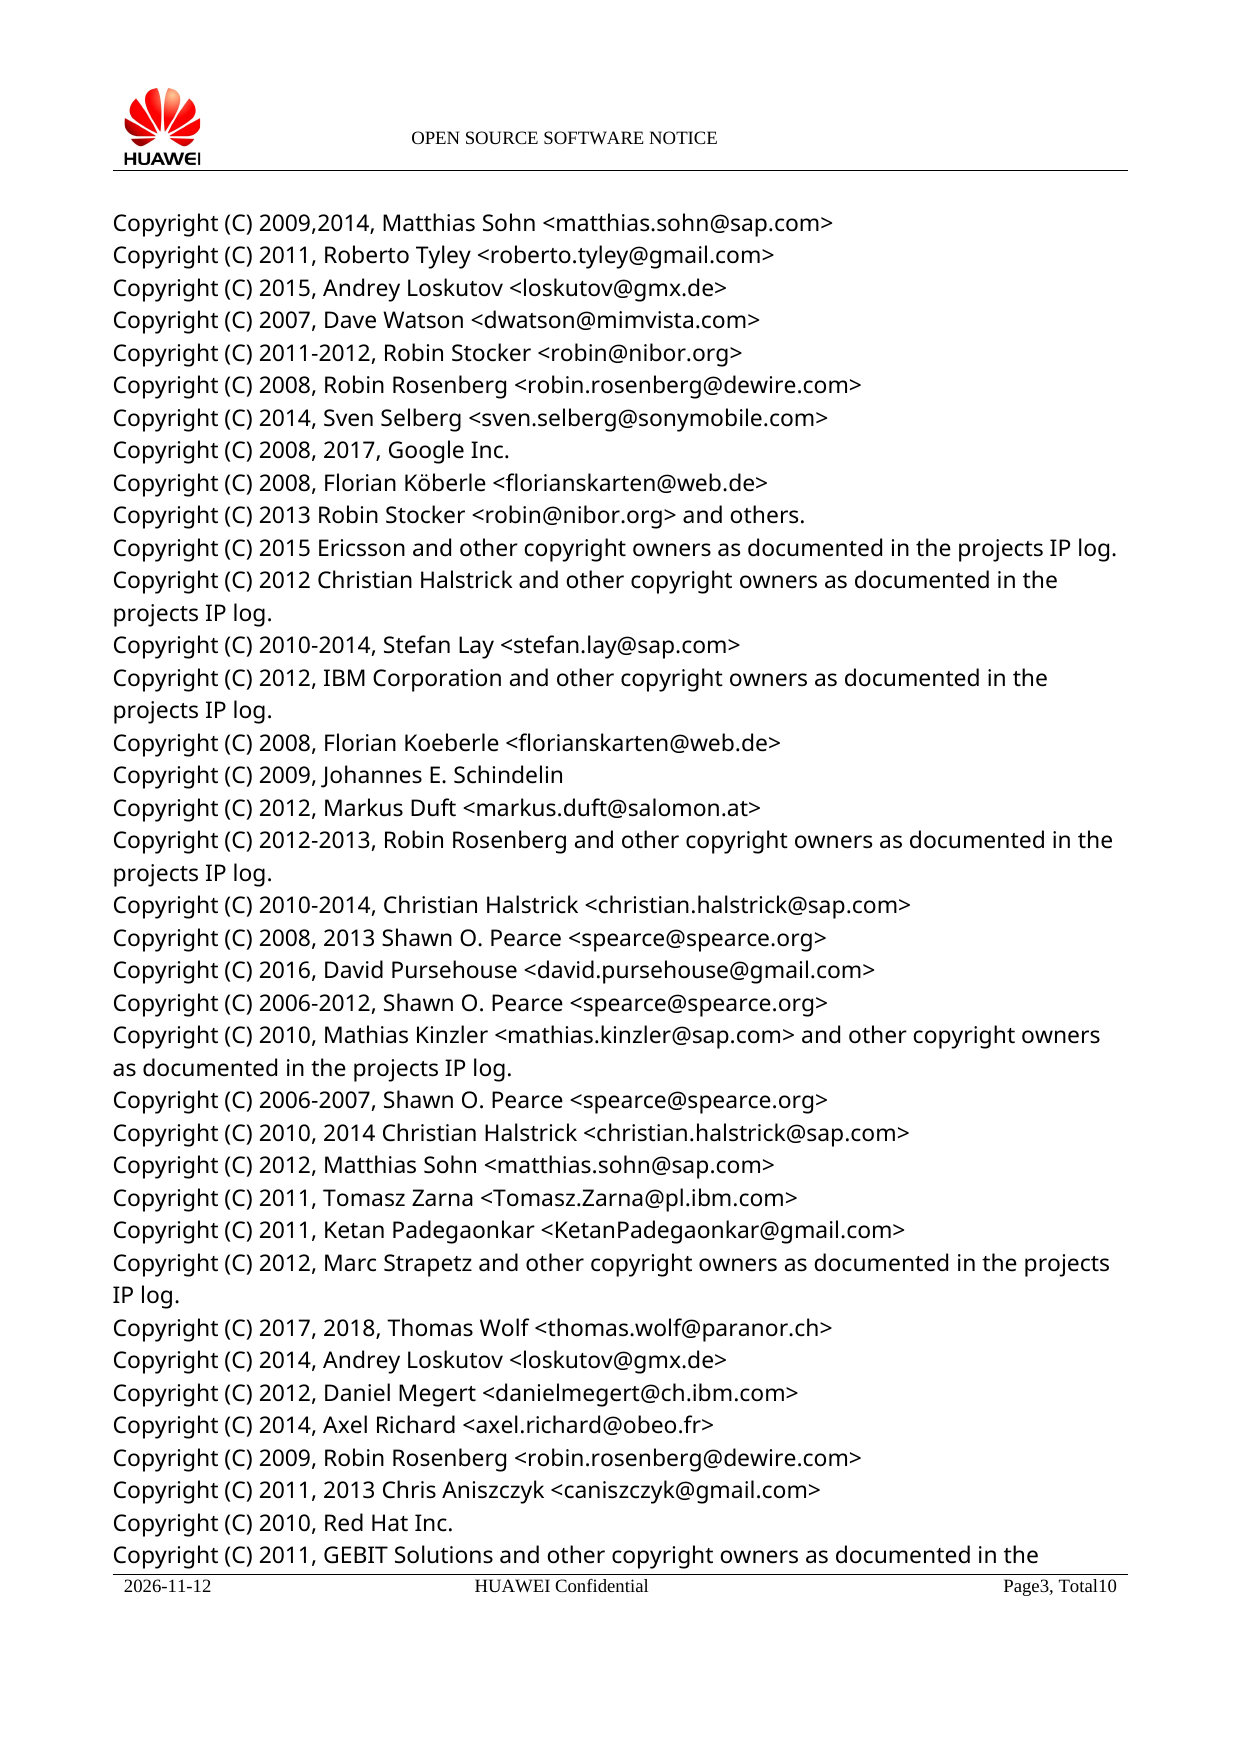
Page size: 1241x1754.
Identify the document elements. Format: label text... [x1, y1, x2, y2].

picture [124, 88, 201, 165]
